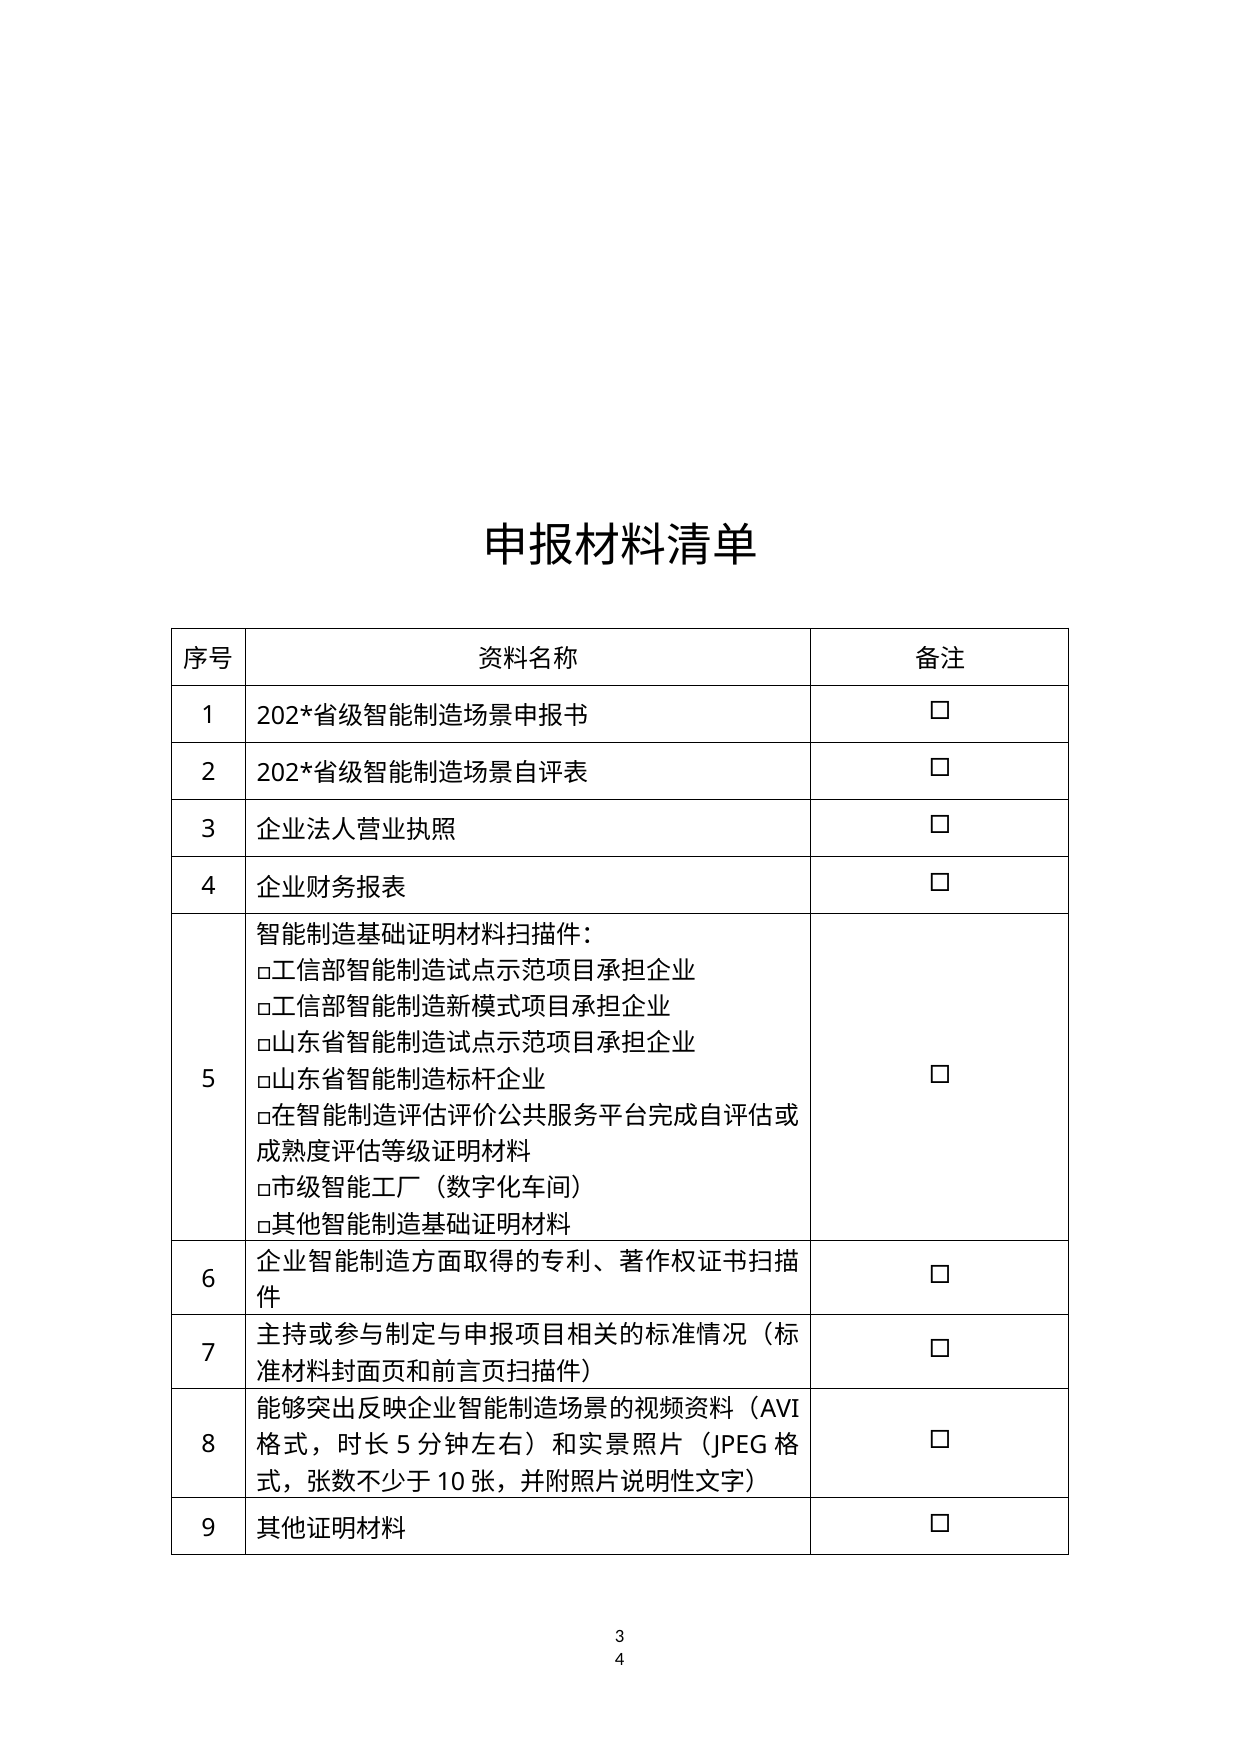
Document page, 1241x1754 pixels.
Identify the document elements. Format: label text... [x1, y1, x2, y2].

table_cell 智能制造基础证明材料扫描件： □工信部智能制造试点示范项目承担企业 □工信部智能制造新模式项目承担企业 □山东省智能制造试点示范项目承担企业 □山东省智能制造标杆企业 □在智能制造评估评价公共服务平台完成自评估或成熟度评估等级证明材料 □市级智能工厂（数字化车间） □其他智能制造基础证明材料 [246, 914, 810, 1240]
table_cell 202*省级智能制造场景自评表 [246, 743, 810, 799]
table_cell [811, 743, 1068, 799]
table_cell [811, 857, 1068, 913]
table_cell 1 [172, 686, 245, 742]
table_cell 企业财务报表 [246, 857, 810, 913]
table_header 备注 [811, 629, 1068, 685]
table_cell [811, 800, 1068, 856]
table_cell 主持或参与制定与申报项目相关的标准情况（标准材料封面页和前言页扫描件） [246, 1315, 810, 1387]
table_cell 7 [172, 1315, 245, 1387]
table_cell [811, 914, 1068, 1240]
table_cell 企业法人营业执照 [246, 800, 810, 856]
table_cell 能够突出反映企业智能制造场景的视频资料（AVI格式，时长5分钟左右）和实景照片（JPEG格式，张数不少于10张，并附照片说明性文字） [246, 1389, 810, 1497]
table_cell 202*省级智能制造场景申报书 [246, 686, 810, 742]
table_cell 其他证明材料 [246, 1498, 810, 1554]
table_cell 企业智能制造方面取得的专利、著作权证书扫描件 [246, 1241, 810, 1314]
table_cell 9 [172, 1498, 245, 1554]
table_cell 8 [172, 1389, 245, 1497]
table_cell [811, 686, 1068, 742]
table_header 序号 [172, 629, 245, 685]
table_cell [811, 1315, 1068, 1387]
table_cell 4 [172, 857, 245, 913]
table_cell 2 [172, 743, 245, 799]
table_cell 5 [172, 914, 245, 1240]
table_header 资料名称 [246, 629, 810, 685]
subtitle 申报材料清单 [187, 492, 1053, 590]
table_cell [811, 1389, 1068, 1497]
table_cell 6 [172, 1241, 245, 1314]
table_cell [811, 1241, 1068, 1314]
table_cell 3 [172, 800, 245, 856]
table_cell [811, 1498, 1068, 1554]
